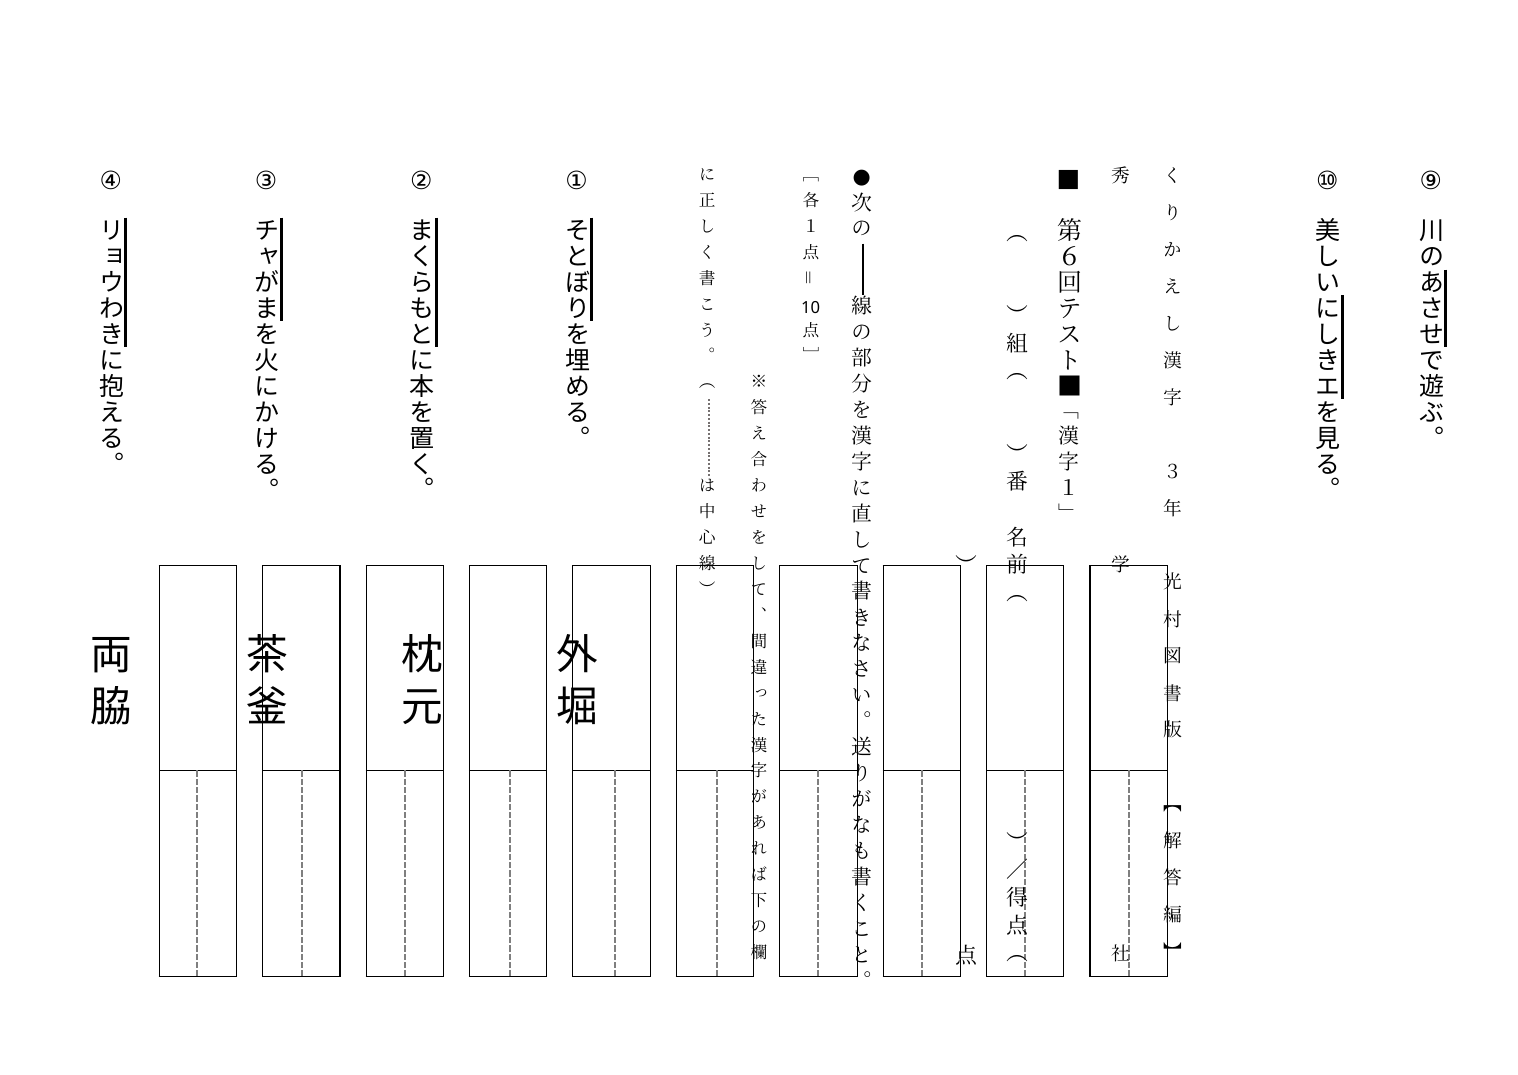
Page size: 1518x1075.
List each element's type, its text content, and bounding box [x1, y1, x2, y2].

text ●次の 線の部分を漢字に直して書きなさい。送りがなも書くこと。［各１点＝10点］ [785, 166, 888, 969]
text ■第６回テスト■「漢字１」 [1043, 166, 1095, 969]
text ※答え合わせをして、間違った漢字があれば下の欄に正しく書こう。（ は中心線） [681, 166, 785, 969]
text ②まくらもとに本を置く。 枕元 [371, 166, 474, 969]
text ①そとぼりを埋める。 外堀 [526, 166, 629, 969]
text ⑨川のあさせで遊ぶ。 [1406, 166, 1458, 969]
text ⑩美しいにしきエを見る。 [1302, 166, 1354, 969]
text ④リョウわきに抱える。 両脇 [60, 166, 163, 969]
text ③チャがまを火にかける。 茶釜 [215, 166, 319, 969]
text （ ）組（ ）番 名前（ ）／得点（ ）点 [940, 166, 1043, 969]
text くりかえし漢字 ３年 光村図書版 【解答編】 秀学社 [1095, 166, 1199, 969]
